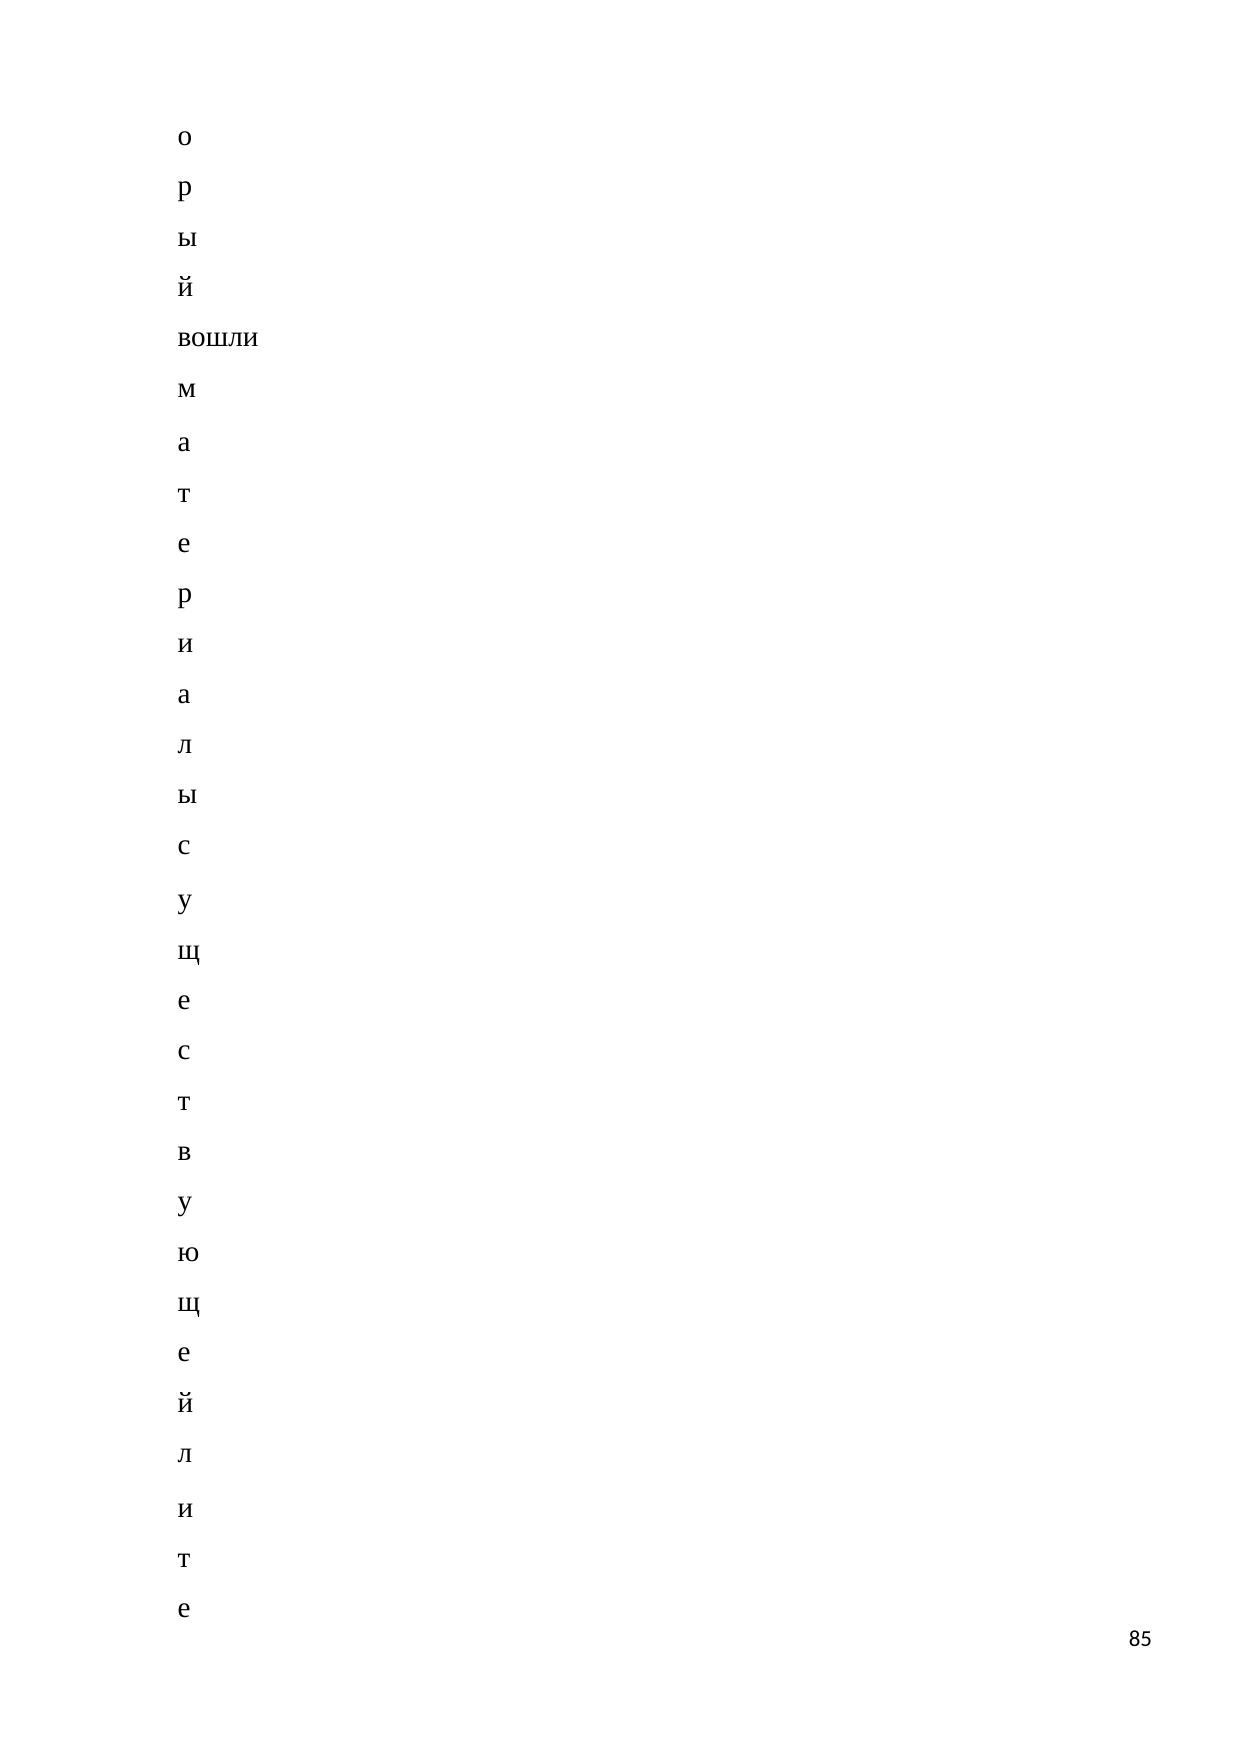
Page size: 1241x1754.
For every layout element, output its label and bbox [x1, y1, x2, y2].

text [177, 118, 1152, 1624]
